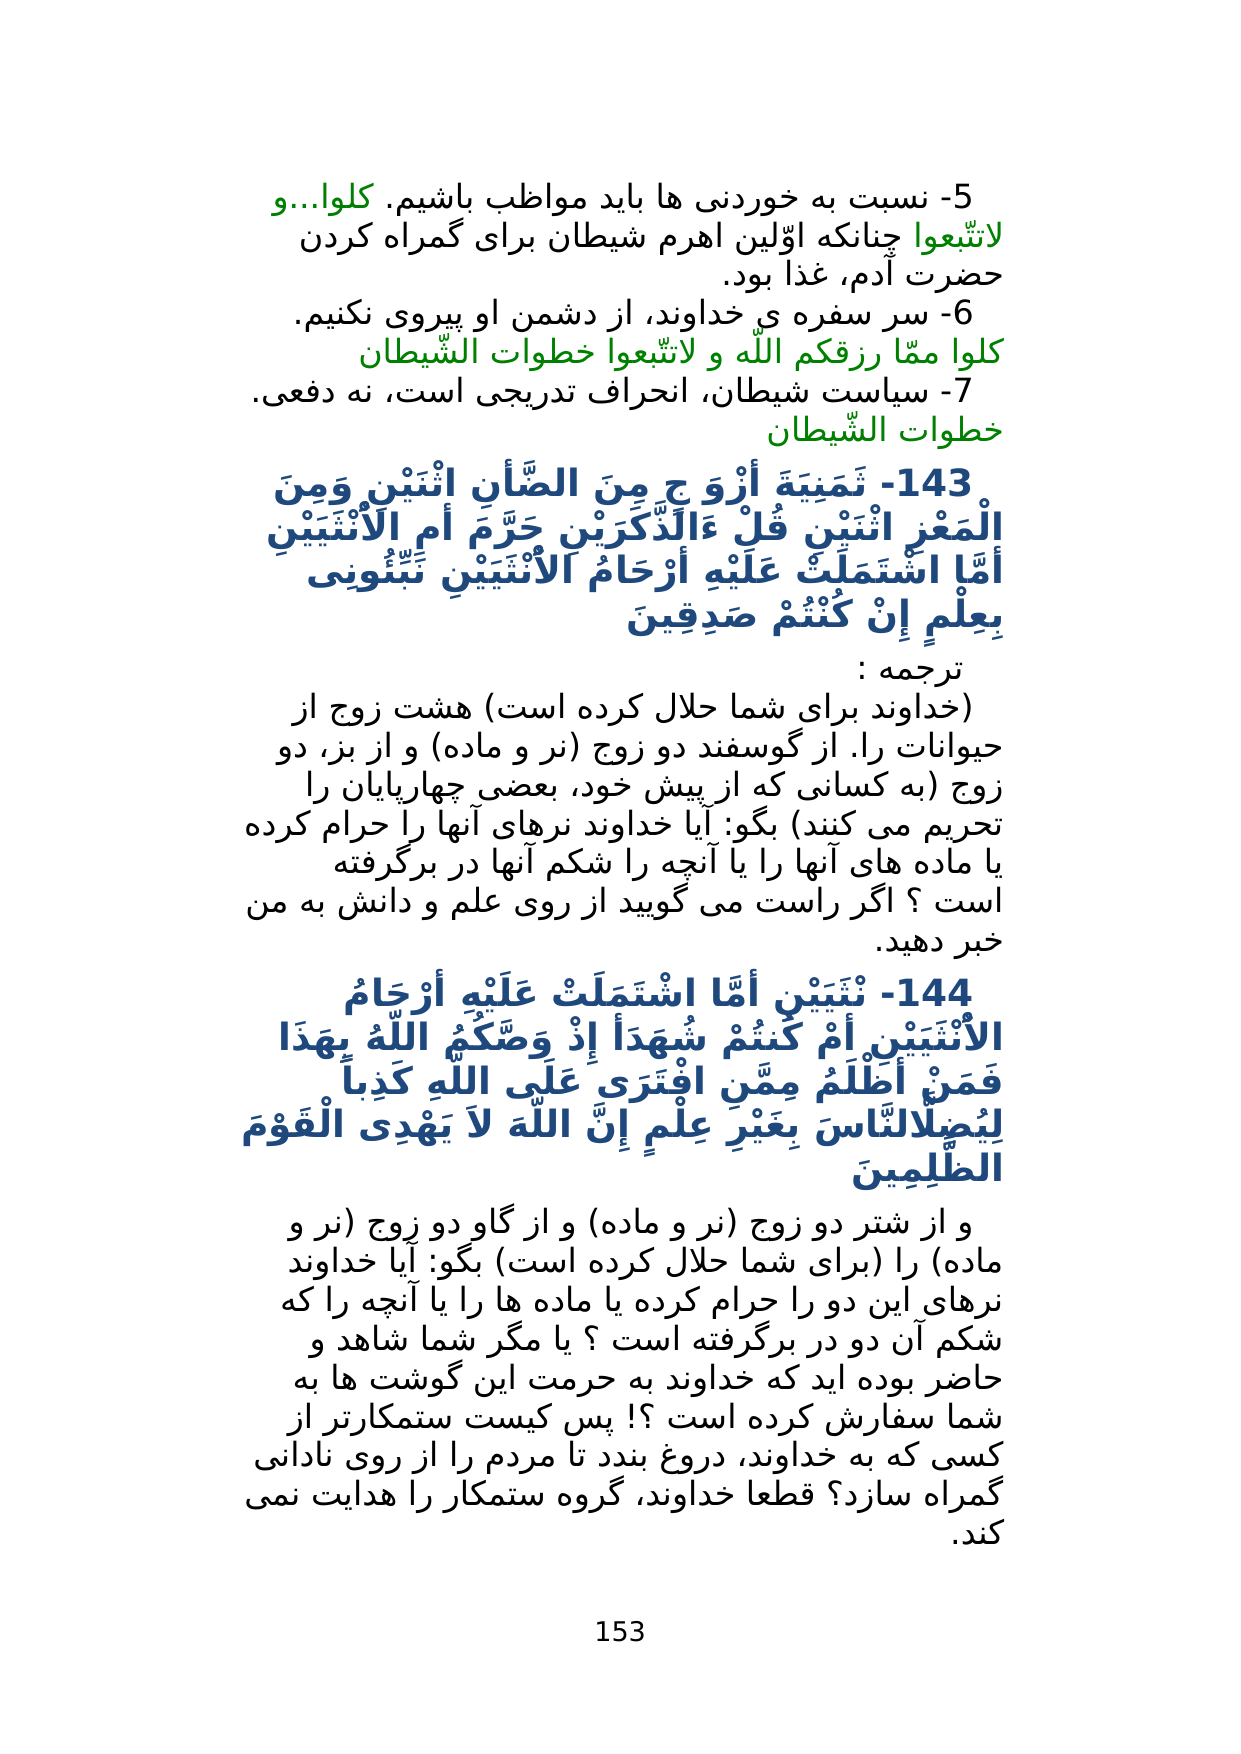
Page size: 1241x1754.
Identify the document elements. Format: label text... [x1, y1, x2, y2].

subtitle 144- نْثَيَيْنِ أمَّا اشْتَمَلَتْ عَلَيْهِ أرْحَامُ الاُْنْثَيَيْنِ أمْ كُنتُمْ شُهَدَأ إِذْ وَصَّكُمُ اللّهُ بِهَذَا فَمَنْ أظْلَمُ مِمَّنِ افْتَرَى عَلَى اللّهِ كَذِباً لِيُضِلَّالنَّاسَ بِغَيْرِ عِلْمٍ إِنَّ اللّهَ لاَ يَهْدِى الْقَوْمَ الظَّلِمِينَ [236, 972, 1004, 1190]
text ترجمه : [236, 649, 1004, 688]
text و از شتر دو زوج (نر و ماده) و از گاو دو زوج (نر و ماده) را (براى شما حلال كرده است) بگو: آيا خداوند نرهاى اين دو را حرام كرده يا ماده ها را يا آنچه را كه شكم آن دو در برگرفته است ؟ يا مگر شما شاهد و حاضر بوده ايد كه خداوند به حرمت اين گوشت ها به شما سفارش كرده است ؟! پس كيست ستمكارتر از كسى كه به خداوند، دروغ بندد تا مردم را از روى نادانى گمراه سازد؟ قطعا خداوند، گروه ستمكار را هدايت نمى كند. [236, 1203, 1004, 1552]
text 5- نسبت به خوردنى ها بايد مواظب باشيم. كلوا...و لاتتّبعوا چنانكه اوّلين اهرم شيطان براى گمراه كردن حضرت آدم، غذا بود. [236, 177, 1004, 294]
subtitle 143- ثَمَنِيَةَ أزْوَ جٍ مِنَ الضَّأنِ اثْنَيْنِ وَمِنَ الْمَعْزِ اثْنَيْنِ قُلْ ءَالذَّكَرَيْنِ حَرَّمَ أمِ الاُْنْثَيَيْنِ أمَّا اشْتَمَلَتْ عَلَيْهِ أرْحَامُ الاُْنْثَيَيْنِ نَبِّئُونِى بِعِلْمٍ إِنْ كُنْتُمْ صَدِقِينَ [236, 462, 1004, 636]
text (خداوند براى شما حلال كرده است) هشت زوج از حيوانات را. از گوسفند دو زوج (نر و ماده) و از بز، دو زوج (به كسانى كه از پيش خود، بعضى چهارپايان را تحريم مى كنند) بگو: آيا خداوند نرهاى آنها را حرام كرده يا ماده هاى آنها را يا آنچه را شكم آنها در برگرفته است ؟ اگر راست مى گوييد از روى علم و دانش به من خبر دهيد. [236, 688, 1004, 959]
text 7- سياست شيطان، انحراف تدريجى است، نه دفعى. خطوات الشّيطان [236, 371, 1004, 449]
text 6- سر سفره ى خداوند، از دشمن او پيروى نكنيم. كلوا ممّا رزقكم اللّه و لاتتّبعوا خطوات الشّيطان [236, 294, 1004, 371]
